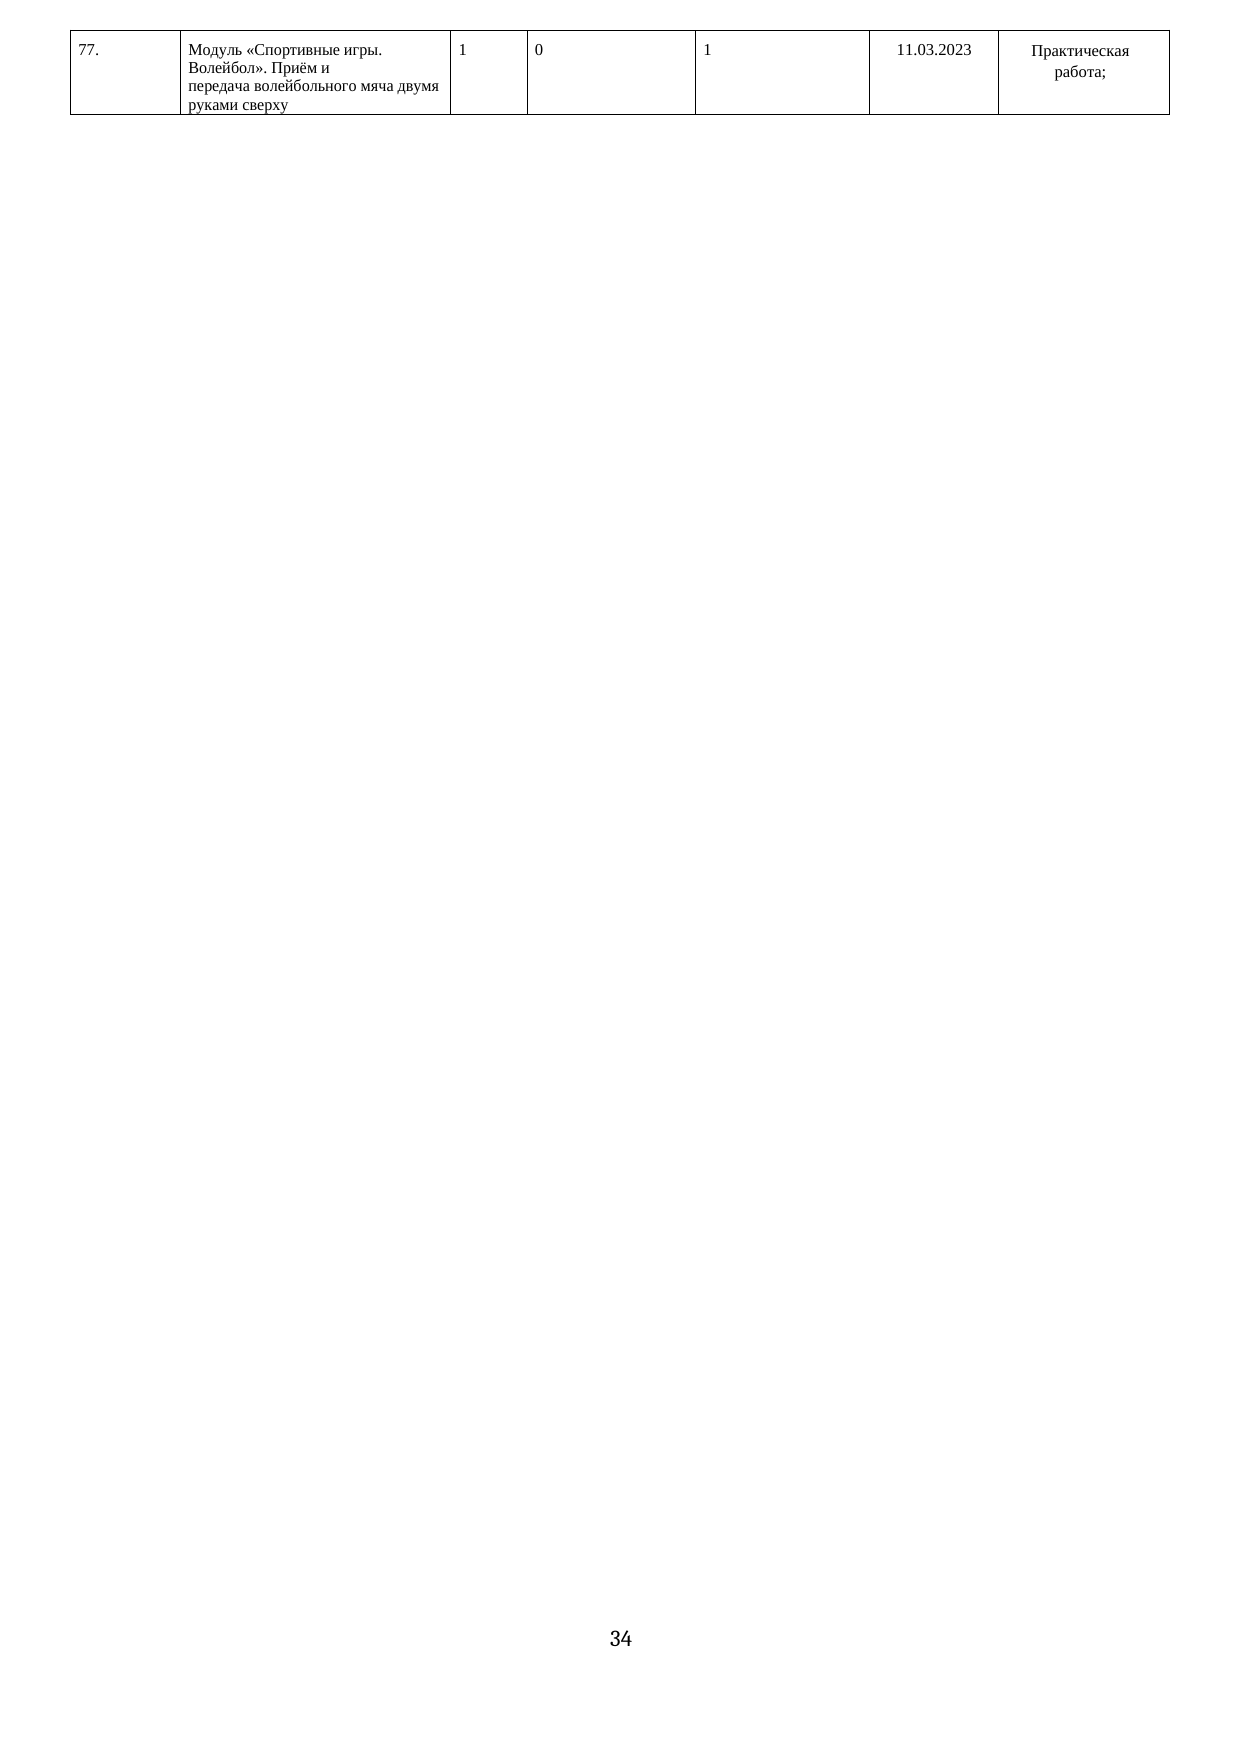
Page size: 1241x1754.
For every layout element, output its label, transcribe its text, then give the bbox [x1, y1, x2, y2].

table_cell 11.03.2023 [870, 31, 998, 114]
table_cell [999, 31, 1169, 114]
table_cell 1 [451, 31, 527, 114]
table_cell 1 [696, 31, 869, 114]
table_cell 0 [528, 31, 695, 114]
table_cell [181, 31, 450, 114]
table_cell 77. [71, 31, 180, 114]
